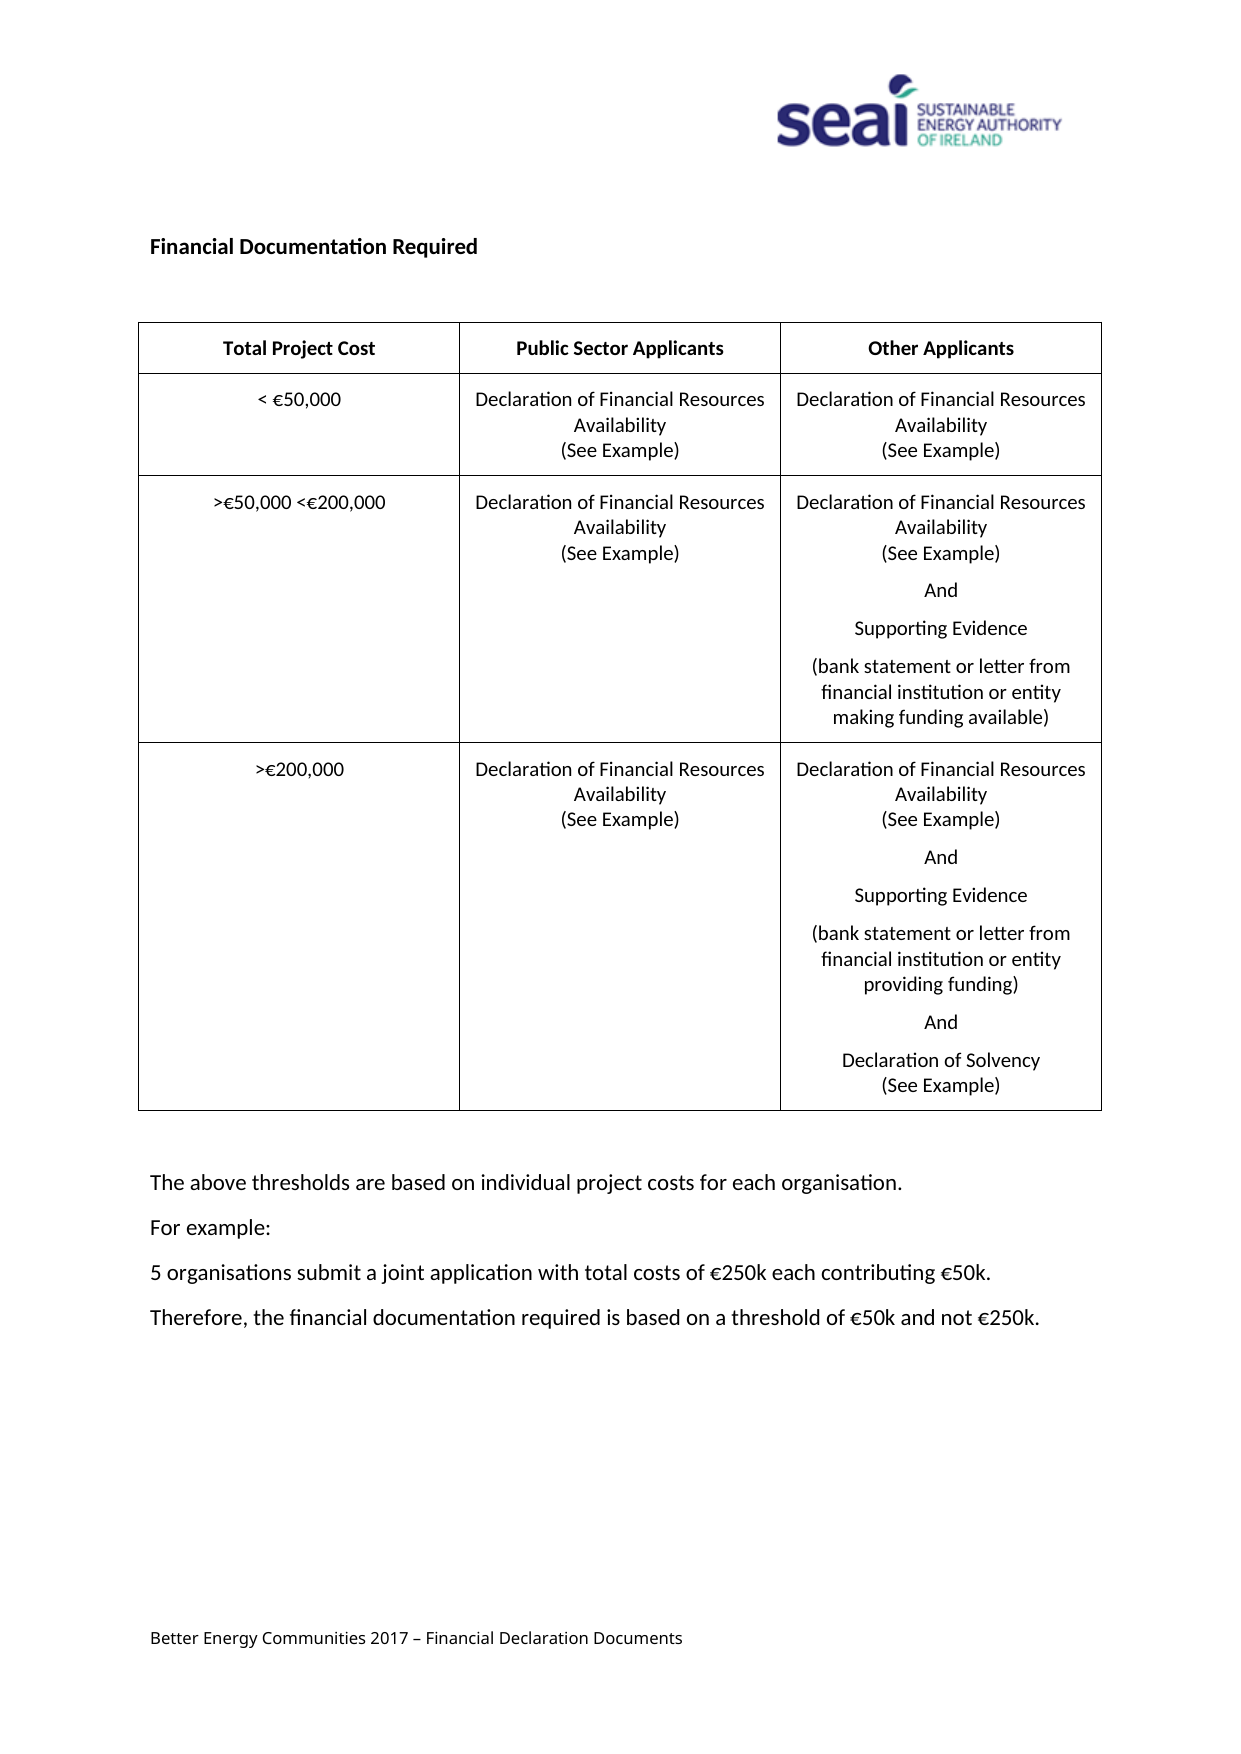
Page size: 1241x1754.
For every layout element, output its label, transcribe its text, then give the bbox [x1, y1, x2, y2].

picture [772, 67, 1065, 166]
table_header Total Project Cost [139, 323, 459, 373]
text 5 organisations submit a joint application with total costs of €250k each contributing €50k. [150, 1258, 1090, 1286]
table_cell Declaration of Financial Resources Availability (See Example) [781, 374, 1101, 475]
table_cell >€50,000 <€200,000 [139, 476, 459, 742]
subtitle Financial Documentation Required [150, 232, 1090, 260]
table_cell Declaration of Financial Resources Availability (See Example) [460, 374, 780, 475]
table_cell Declaration of Financial Resources Availability (See Example) And Supporting Evidence (bank statement or letter from financial institution or entity making funding available) [781, 476, 1101, 742]
table_cell >€200,000 [139, 743, 459, 1110]
table_header Public Sector Applicants [460, 323, 780, 373]
table_cell Declaration of Financial Resources Availability (See Example) [460, 476, 780, 742]
table_cell Declaration of Financial Resources Availability (See Example) [460, 743, 780, 1110]
table_header Other Applicants [781, 323, 1101, 373]
table_cell < €50,000 [139, 374, 459, 475]
text The above thresholds are based on individual project costs for each organisation. [150, 1168, 1090, 1197]
text For example: [150, 1213, 1090, 1241]
text Therefore, the financial documentation required is based on a threshold of €50k and not €250k. [150, 1303, 1090, 1331]
table_cell Declaration of Financial Resources Availability (See Example) And Supporting Evidence (bank statement or letter from financial institution or entity providing funding) And Declaration of Solvency (See Example) [781, 743, 1101, 1110]
